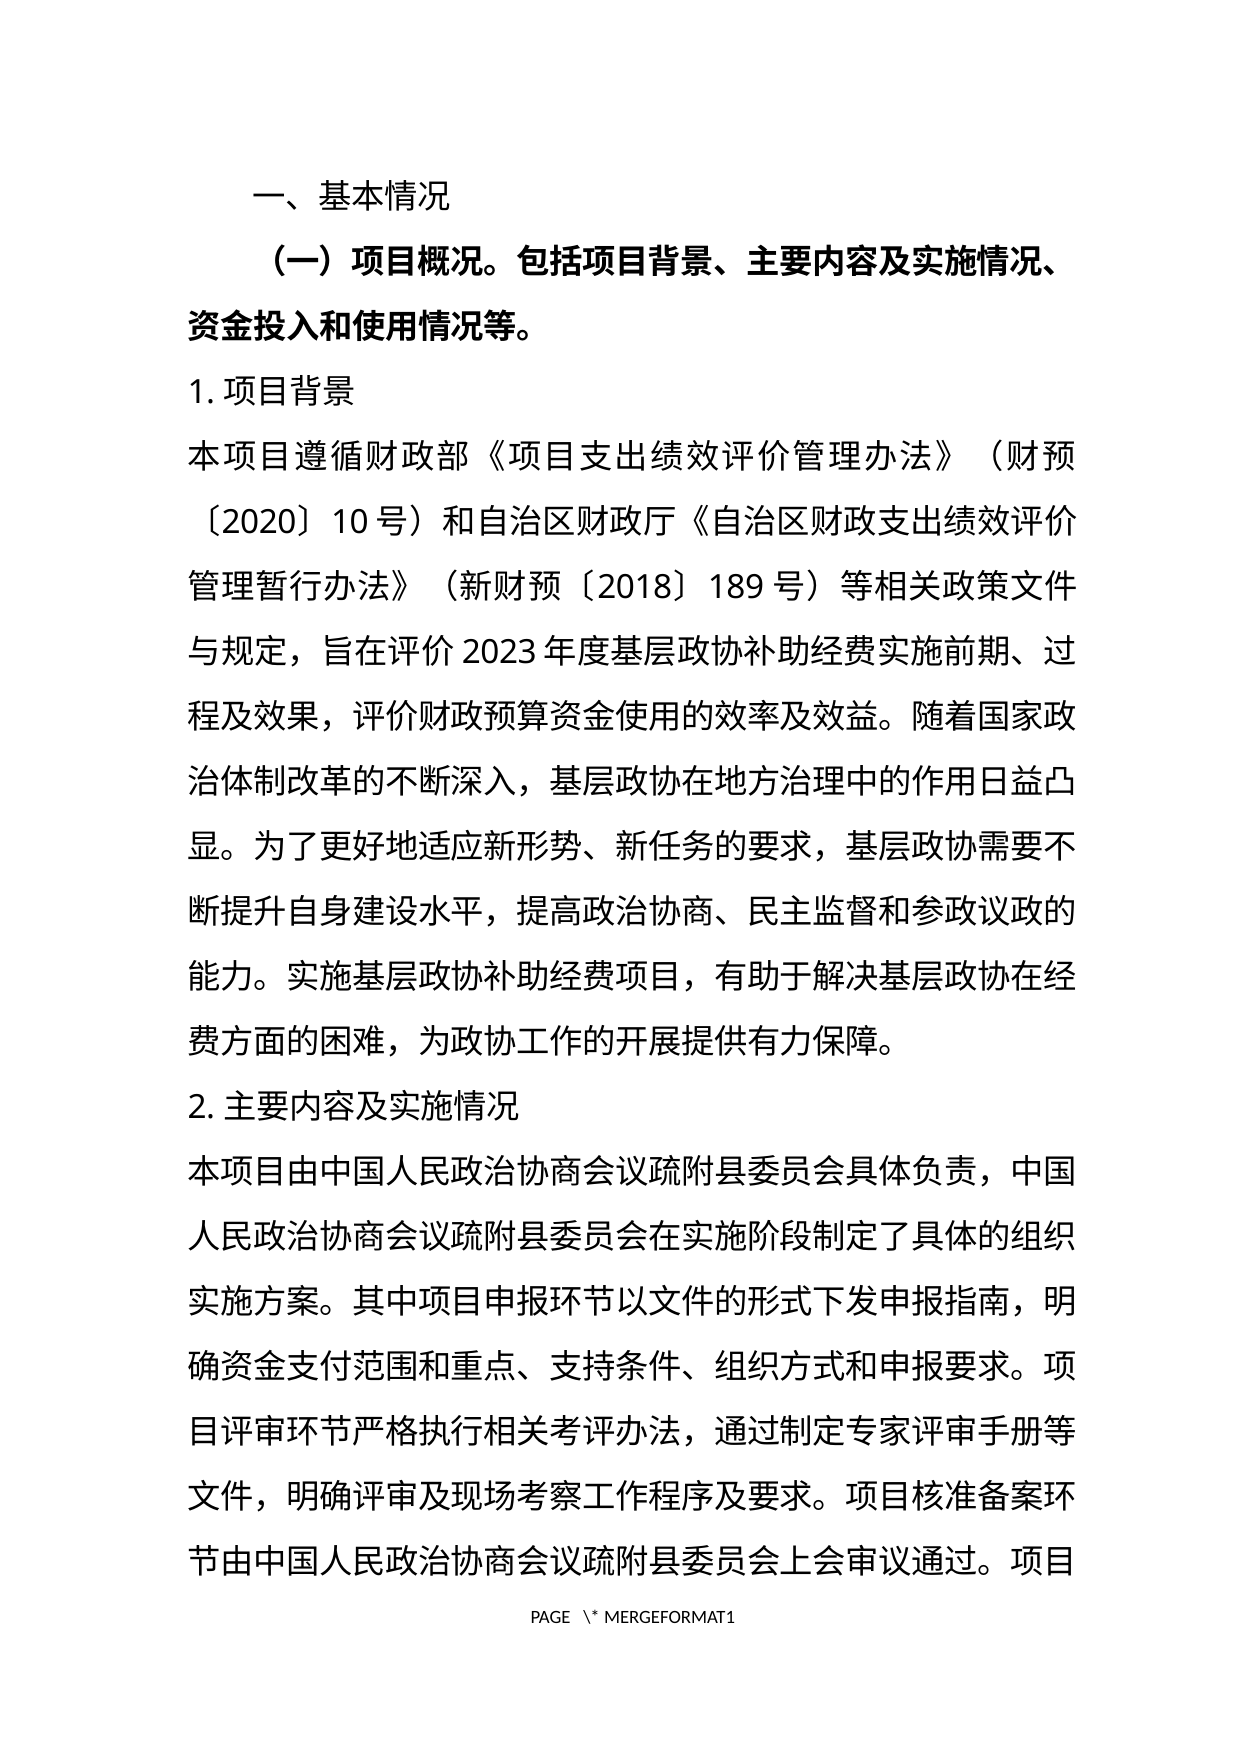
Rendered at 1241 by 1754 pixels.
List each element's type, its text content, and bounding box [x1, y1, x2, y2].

text 一、基本情况 [187, 162, 1078, 227]
text （一）项目概况。包括项目背景、主要内容及实施情况、资金投入和使用情况等。 [187, 227, 1078, 357]
